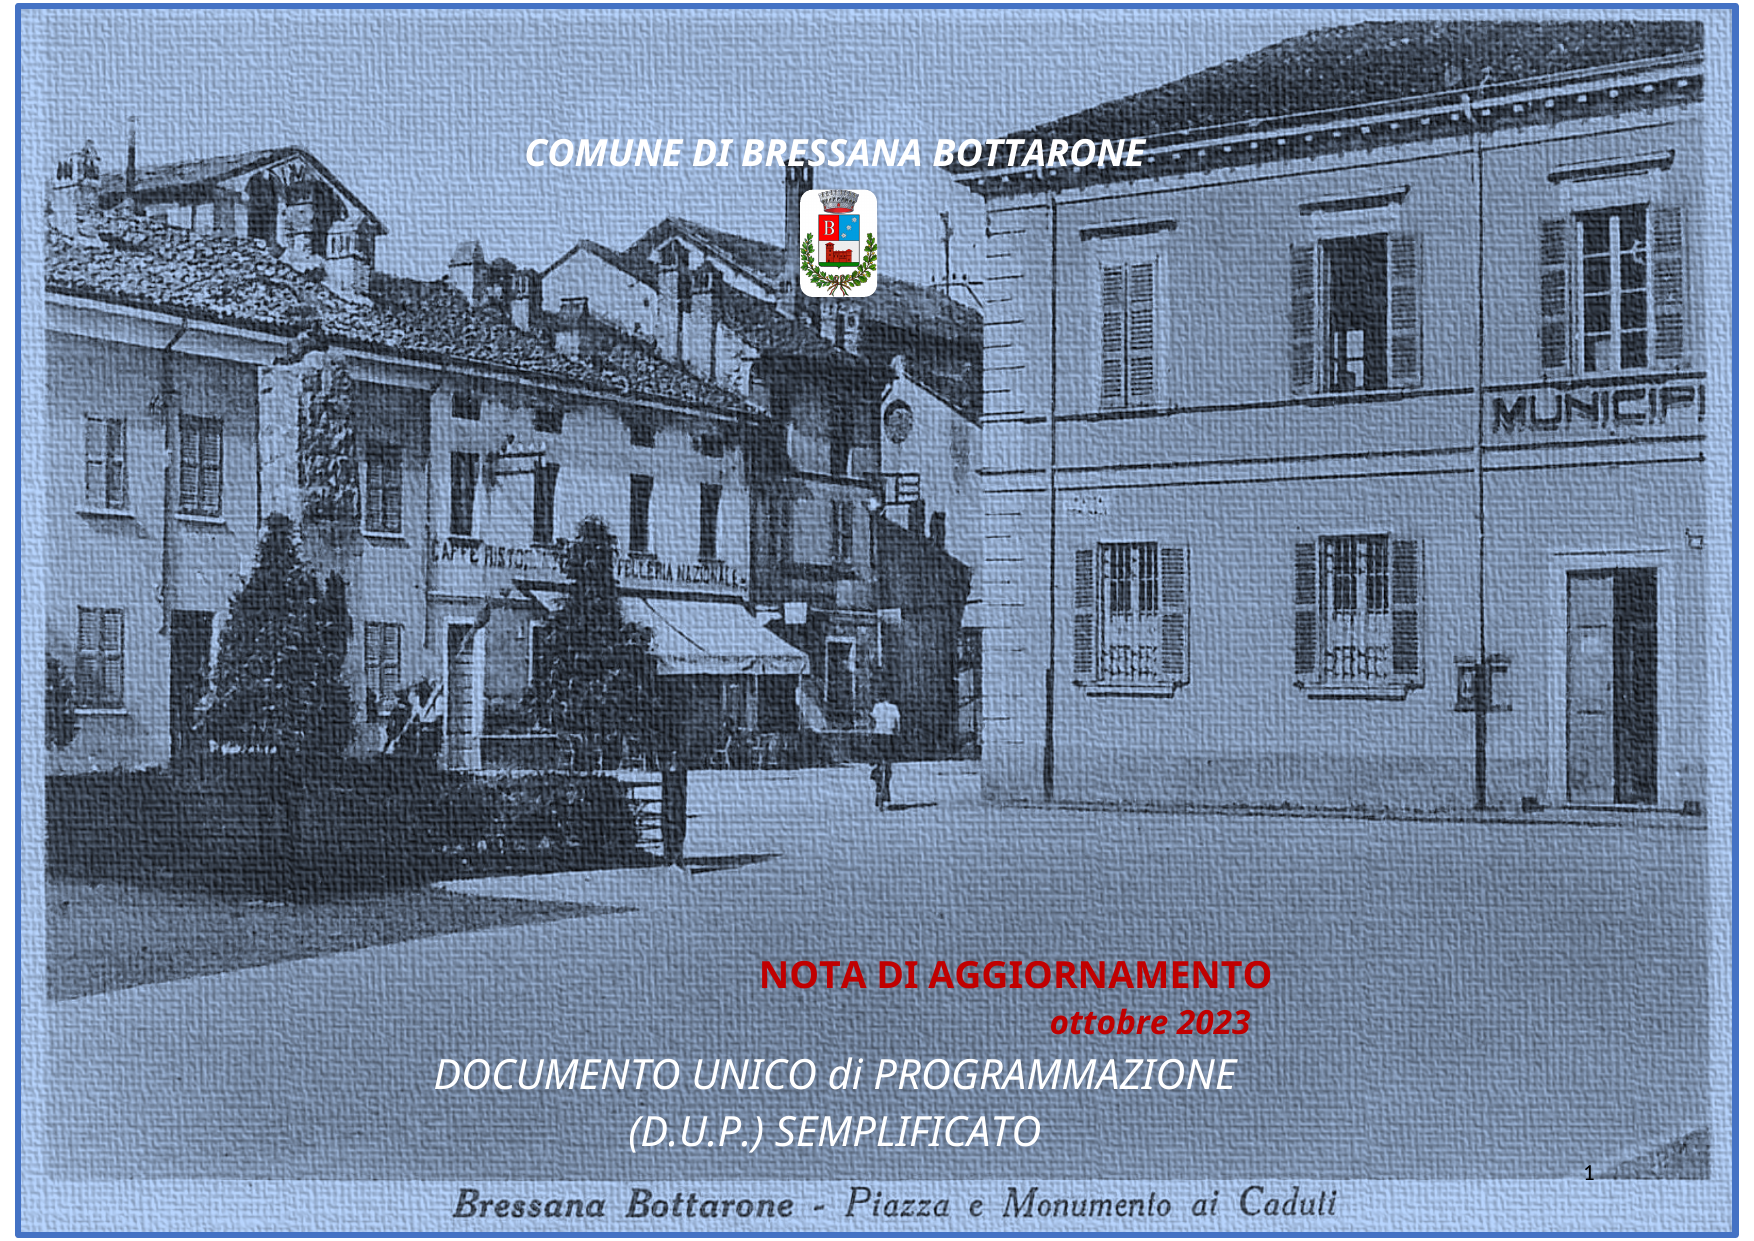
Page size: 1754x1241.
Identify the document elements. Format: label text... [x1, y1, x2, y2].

text ottobre 2023 [75, 999, 1594, 1044]
text COMUNE DI BRESSANA BOTTARONE [75, 126, 1594, 177]
text (D.U.P.) SEMPLIFICATO [75, 1101, 1594, 1158]
text NOTA DI AGGIORNAMENTO [400, 948, 1594, 999]
text DOCUMENTO UNICO di PROGRAMMAZIONE [75, 1044, 1594, 1101]
picture [800, 189, 878, 297]
